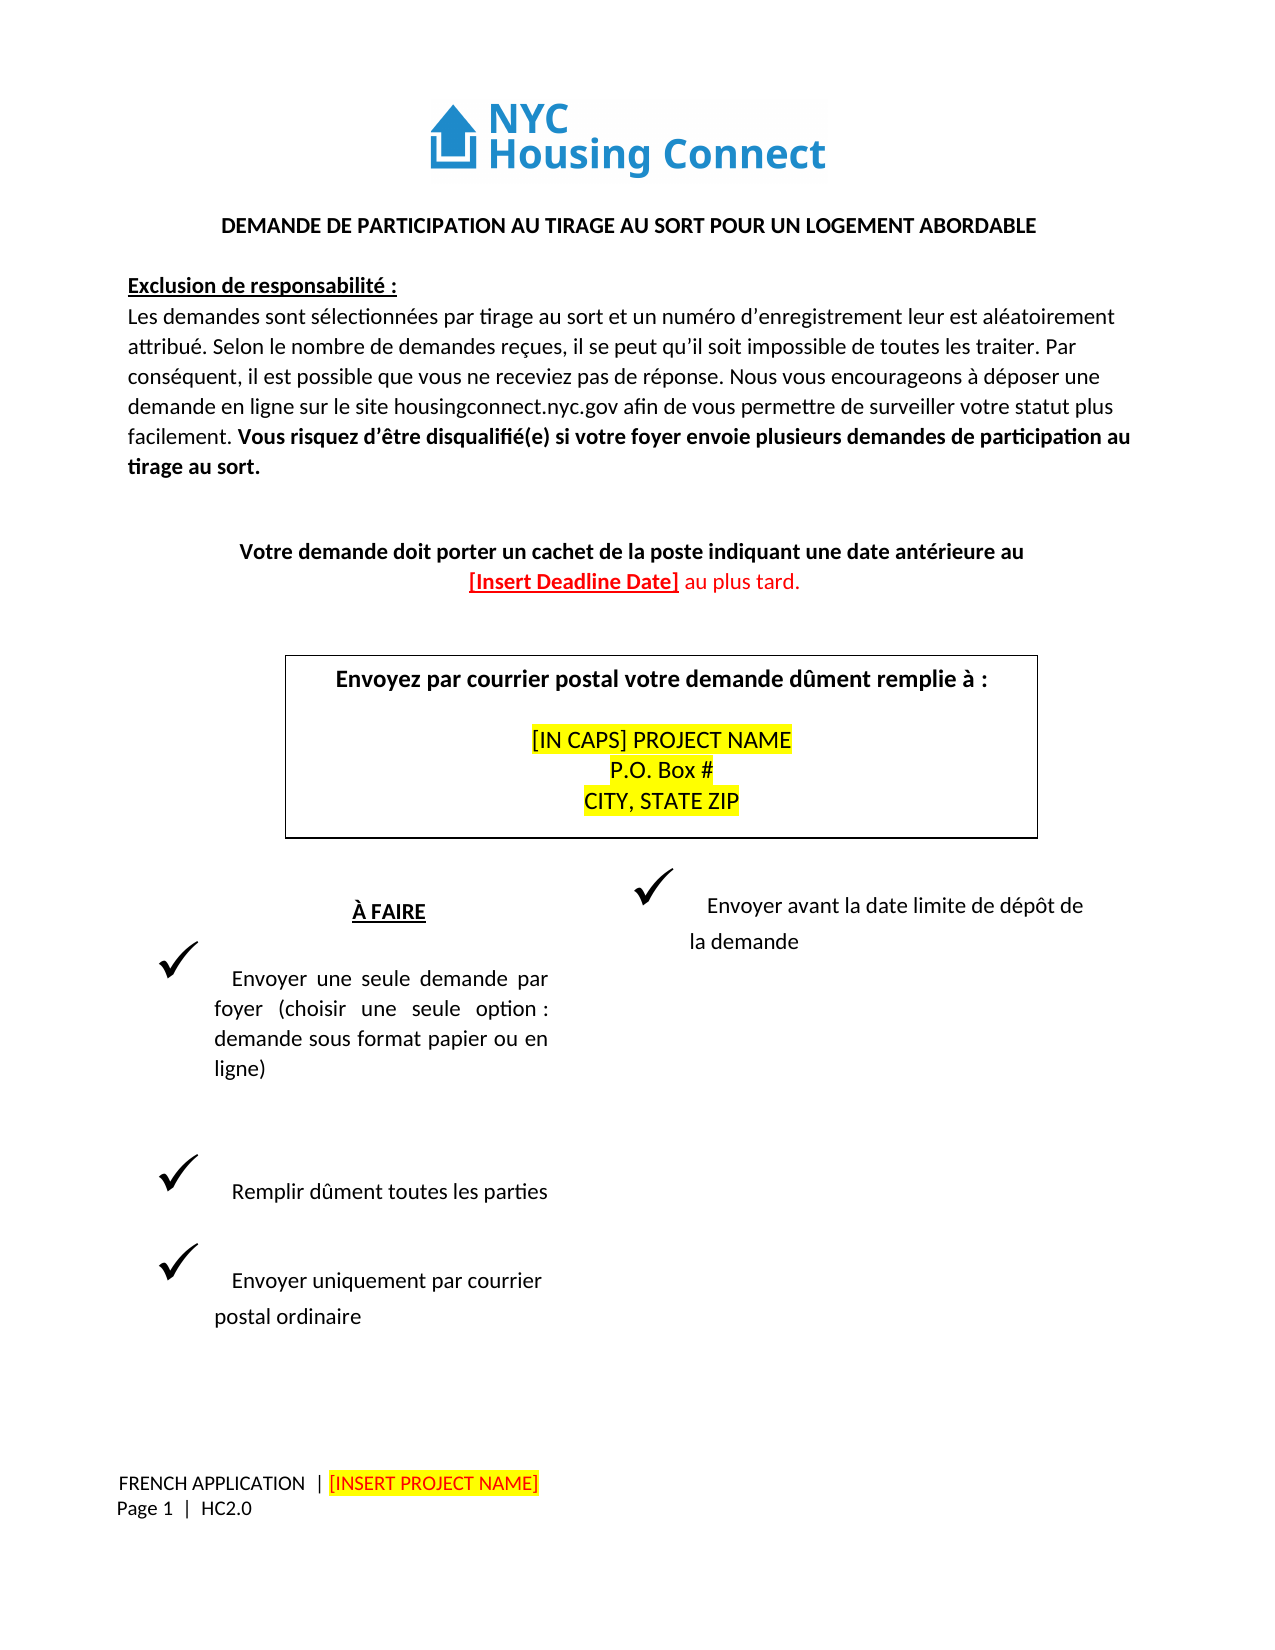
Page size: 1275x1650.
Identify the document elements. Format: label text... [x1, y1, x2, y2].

text Votre demande doit porter un cachet de la poste indiquant une date antérieure au [Insert Deadline Date] au plus tard. [128, 535, 1142, 595]
list Envoyer uniquement par courrier postal ordinaire [154, 1248, 548, 1355]
list Remplir dûment toutes les parties [154, 1175, 549, 1205]
picture [430, 99, 828, 184]
text À FAIRE [210, 897, 567, 925]
subtitle Exclusion de responsabilité : [128, 271, 1142, 299]
list Envoyer avant la date limite de dépôt de la demande [629, 873, 1102, 955]
list Envoyer une seule demande par foyer (choisir une seule option : demande sous format papier ou en ligne) [154, 963, 549, 1083]
title DEMANDE DE PARTICIPATION AU TIRAGE AU SORT POUR UN LOGEMENT ABORDABLE [117, 211, 1142, 239]
text Les demandes sont sélectionnées par tirage au sort et un numéro d’enregistrement leur est aléatoirement attribué. Selon le nombre de demandes reçues, il se peut qu’il soit impossible de toutes les traiter. Par conséquent, il est possible que vous ne receviez pas de réponse. Nous vous encourageons à déposer une demande en ligne sur le site housingconnect.nyc.gov afin de vous permettre de surveiller votre statut plus facilement. Vous risquez d’être disqualifié(e) si votre foyer envoie plusieurs demandes de participation au tirage au sort. [128, 300, 1142, 480]
